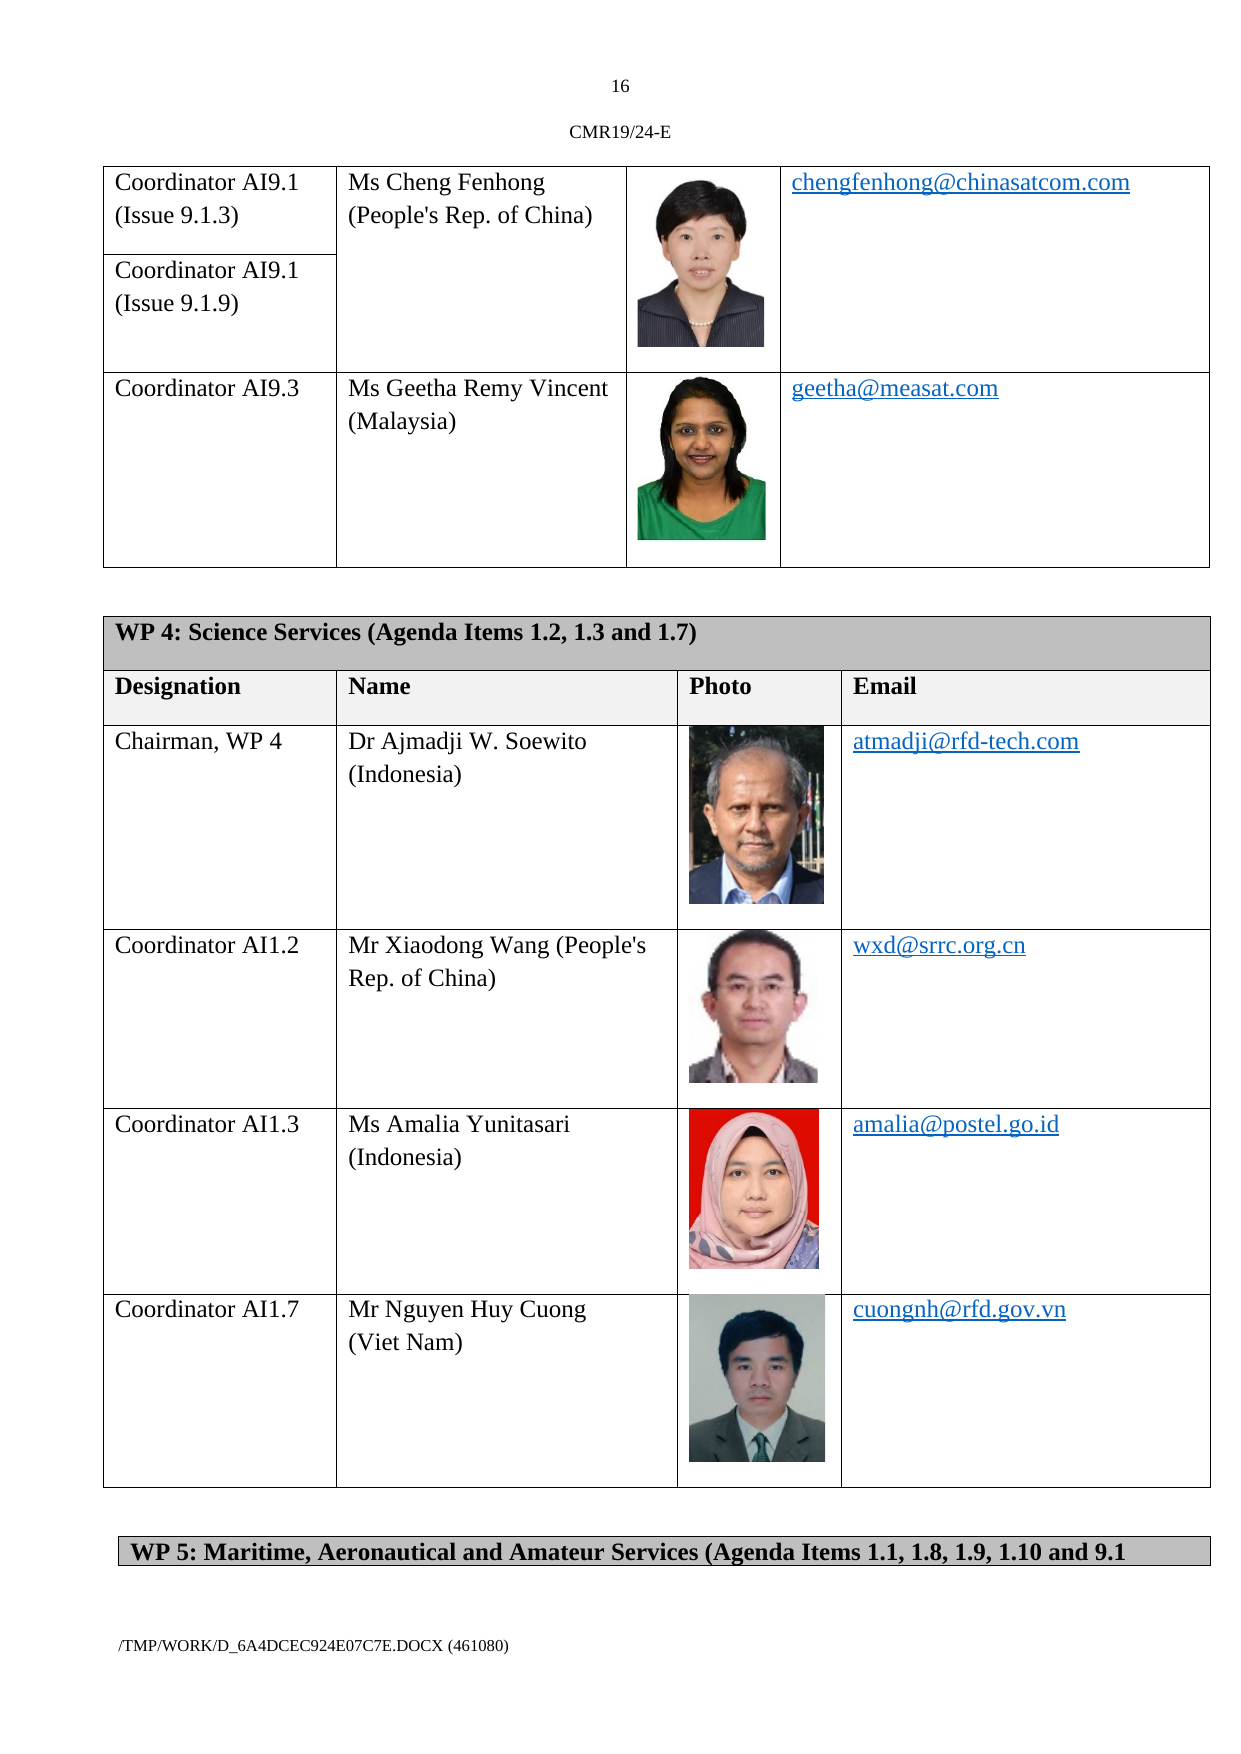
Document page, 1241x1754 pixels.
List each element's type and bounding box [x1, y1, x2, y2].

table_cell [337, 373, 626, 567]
picture [689, 726, 824, 904]
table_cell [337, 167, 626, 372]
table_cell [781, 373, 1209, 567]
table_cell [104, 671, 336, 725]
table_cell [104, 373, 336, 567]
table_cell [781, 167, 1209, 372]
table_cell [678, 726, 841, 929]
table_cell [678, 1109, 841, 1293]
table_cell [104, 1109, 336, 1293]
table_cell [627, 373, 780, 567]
picture [689, 930, 818, 1083]
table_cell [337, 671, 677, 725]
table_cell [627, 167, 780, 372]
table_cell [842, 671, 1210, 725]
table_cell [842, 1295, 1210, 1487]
picture [637, 373, 766, 542]
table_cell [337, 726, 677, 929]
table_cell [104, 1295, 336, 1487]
picture [689, 1109, 819, 1269]
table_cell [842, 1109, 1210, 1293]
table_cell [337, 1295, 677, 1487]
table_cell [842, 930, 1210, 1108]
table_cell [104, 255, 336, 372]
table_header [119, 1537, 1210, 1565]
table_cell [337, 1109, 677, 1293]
picture [637, 167, 765, 347]
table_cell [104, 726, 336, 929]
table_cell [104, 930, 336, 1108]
picture [689, 1294, 826, 1462]
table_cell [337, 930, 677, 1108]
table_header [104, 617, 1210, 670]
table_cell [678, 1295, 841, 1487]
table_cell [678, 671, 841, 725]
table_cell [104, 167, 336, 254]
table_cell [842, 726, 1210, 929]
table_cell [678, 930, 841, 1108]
